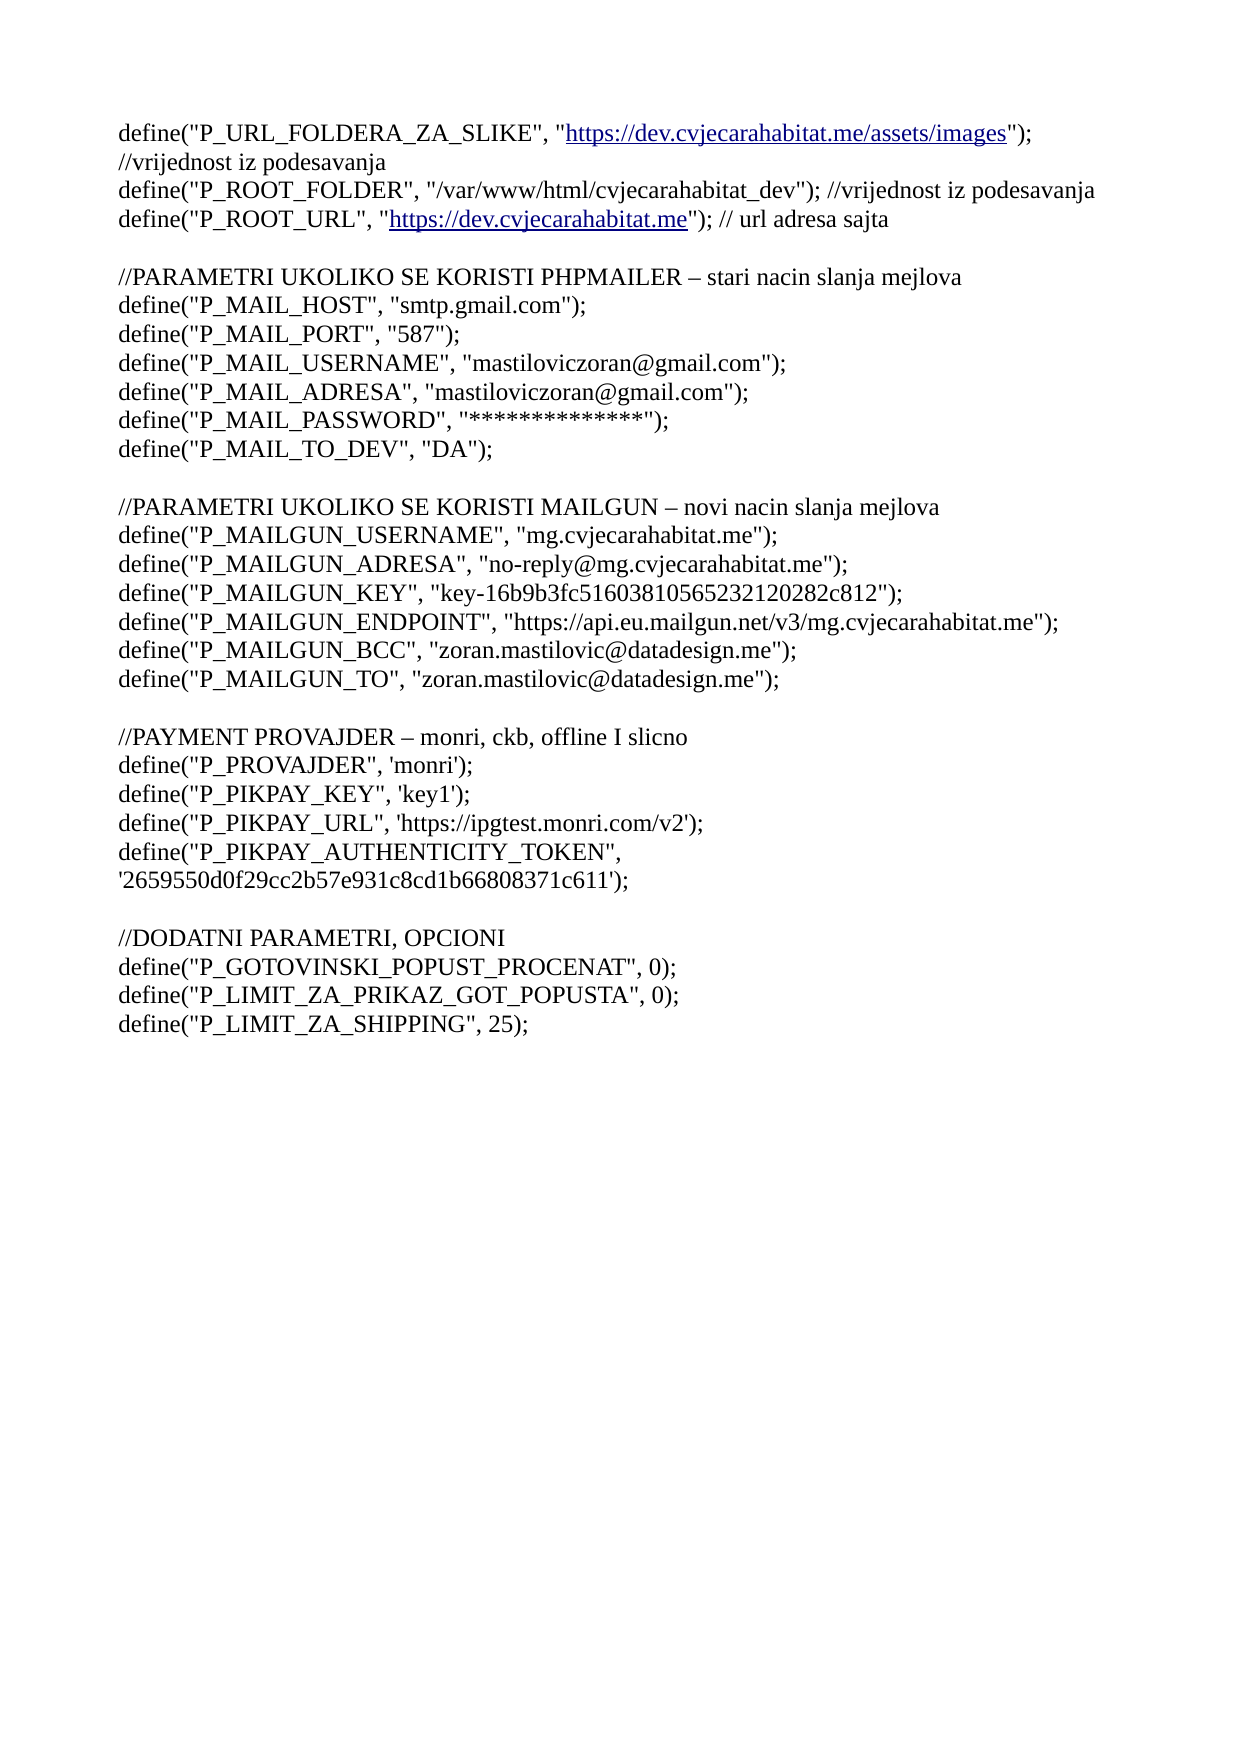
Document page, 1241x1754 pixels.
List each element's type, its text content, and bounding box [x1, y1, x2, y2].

text define("P_GOTOVINSKI_POPUST_PROCENAT", 0); [118, 952, 1122, 981]
text //DODATNI PARAMETRI, OPCIONI [118, 923, 1122, 952]
text //PARAMETRI UKOLIKO SE KORISTI PHPMAILER – stari nacin slanja mejlova [118, 262, 1122, 291]
text define("P_PIKPAY_URL", 'https://ipgtest.monri.com/v2'); [118, 808, 1122, 837]
text define("P_MAILGUN_ADRESA", "no-reply@mg.cvjecarahabitat.me"); [118, 549, 1122, 578]
text define("P_MAIL_USERNAME", "mastiloviczoran@gmail.com"); [118, 348, 1122, 377]
text define("P_PROVAJDER", 'monri'); [118, 751, 1122, 779]
text define("P_MAILGUN_BCC", "zoran.mastilovic@datadesign.me"); [118, 636, 1122, 664]
text define("P_LIMIT_ZA_SHIPPING", 25); [118, 1009, 1122, 1038]
text define("P_MAILGUN_KEY", "key-16b9b3fc51603810565232120282c812"); [118, 578, 1122, 607]
text define("P_MAIL_HOST", "smtp.gmail.com"); [118, 291, 1122, 319]
text define("P_LIMIT_ZA_PRIKAZ_GOT_POPUSTA", 0); [118, 981, 1122, 1009]
text define("P_MAIL_PASSWORD", "**************"); [118, 406, 1122, 434]
text define("P_PIKPAY_AUTHENTICITY_TOKEN", '2659550d0f29cc2b57e931c8cd1b66808371c611'); [118, 837, 1122, 894]
text define("P_MAIL_ADRESA", "mastiloviczoran@gmail.com"); [118, 377, 1122, 406]
text //PAYMENT PROVAJDER – monri, ckb, offline I slicno [118, 722, 1122, 751]
text define("P_ROOT_URL", "https://dev.cvjecarahabitat.me"); // url adresa sajta [118, 204, 1122, 233]
text define("P_ROOT_FOLDER", "/var/www/html/cvjecarahabitat_dev"); //vrijednost iz podesavanja [118, 176, 1122, 204]
text define("P_PIKPAY_KEY", 'key1'); [118, 779, 1122, 808]
text define("P_MAIL_TO_DEV", "DA"); [118, 434, 1122, 463]
text //PARAMETRI UKOLIKO SE KORISTI MAILGUN – novi nacin slanja mejlova [118, 492, 1122, 521]
text define("P_MAIL_PORT", "587"); [118, 319, 1122, 348]
text define("P_MAILGUN_USERNAME", "mg.cvjecarahabitat.me"); [118, 521, 1122, 549]
text define("P_MAILGUN_ENDPOINT", "https://api.eu.mailgun.net/v3/mg.cvjecarahabitat.me"); [118, 607, 1122, 636]
text define("P_URL_FOLDERA_ZA_SLIKE", "https://dev.cvjecarahabitat.me/assets/images"); //vrijednost iz podesavanja [118, 118, 1122, 176]
text define("P_MAILGUN_TO", "zoran.mastilovic@datadesign.me"); [118, 664, 1122, 693]
